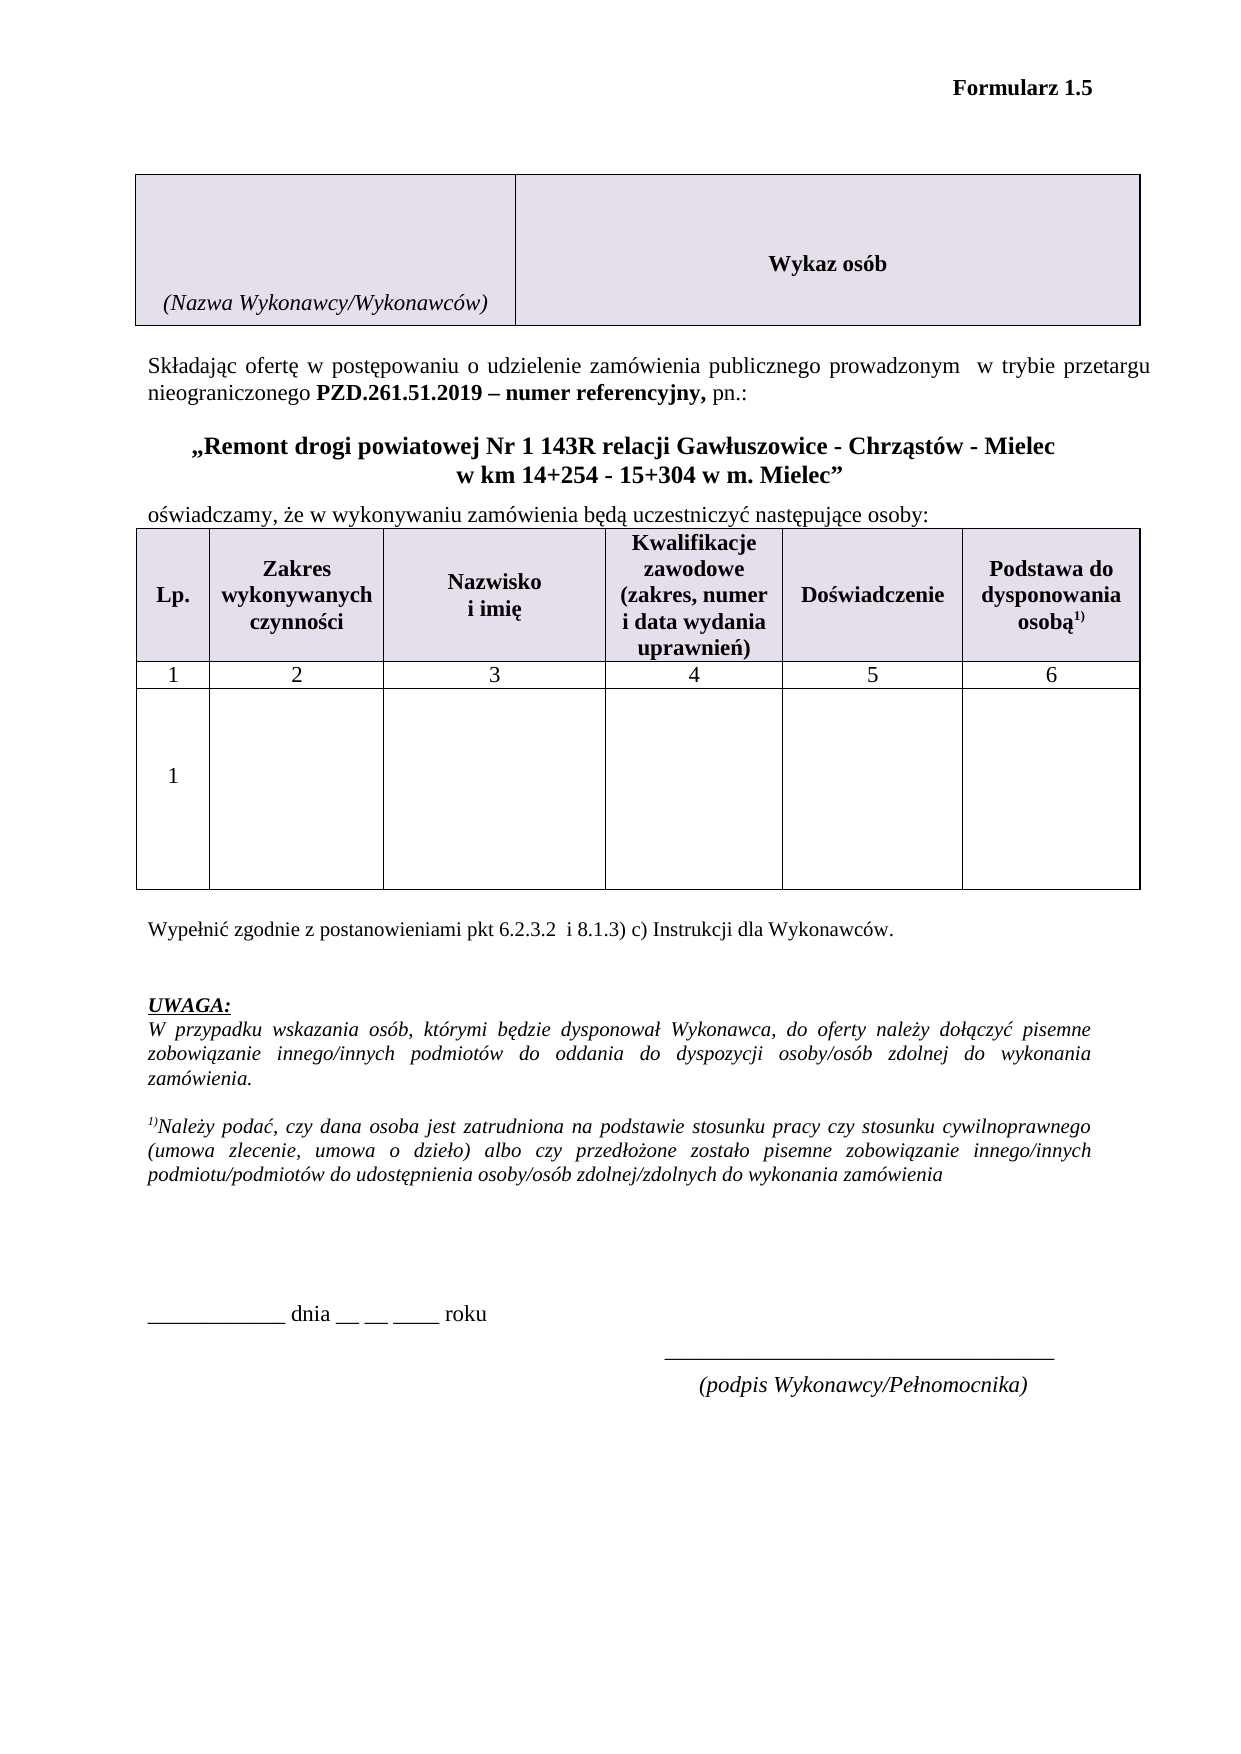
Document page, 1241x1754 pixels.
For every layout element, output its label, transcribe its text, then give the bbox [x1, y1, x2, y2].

table_cell 5 [783, 662, 962, 688]
text ____________ dnia __ __ ____ roku [148, 1291, 1093, 1327]
text W przypadku wskazania osób, którymi będzie dysponował Wykonawca, do oferty należy dołączyć pisemne zobowiązanie innego/innych podmiotów do oddania do dyspozycji osoby/osób zdolnej do wykonania zamówienia. [148, 1017, 1093, 1089]
text oświadczamy, że w wykonywaniu zamówienia będą uczestniczyć następujące osoby: [148, 501, 1093, 528]
table_header Kwalifikacje zawodowe (zakres, numer i data wydania uprawnień) [606, 529, 782, 661]
text „Remont drogi powiatowej Nr 1 143R relacji Gawłuszowice - Chrząstów - Mielec w km 14+254 - 15+304 w m. Mielec” [148, 431, 1093, 489]
table_header Lp. [137, 529, 209, 661]
table_cell 1 [137, 662, 209, 688]
text Wypełnić zgodnie z postanowieniami pkt 6.2.3.2 i 8.1.3) c) Instrukcji dla Wykonawców. [148, 916, 1093, 941]
text __________________________________ [591, 1327, 1093, 1362]
table_header Podstawa do dysponowania osobą1) [963, 529, 1139, 661]
text (podpis Wykonawcy/Pełnomocnika) [664, 1362, 1093, 1397]
table_cell 3 [384, 662, 605, 688]
table_header Doświadczenie [783, 529, 962, 661]
table_cell 1 [137, 689, 209, 889]
table_cell [963, 689, 1139, 889]
table_cell 4 [606, 662, 782, 688]
table_cell 2 [210, 662, 383, 688]
table_cell [384, 689, 605, 889]
table_header Zakres wykonywanych czynności [210, 529, 383, 661]
table_header (Nazwa Wykonawcy/Wykonawców) [136, 175, 515, 325]
table_cell 6 [963, 662, 1139, 688]
table_cell [783, 689, 962, 889]
table_cell [606, 689, 782, 889]
text 1)Należy podać, czy dana osoba jest zatrudniona na podstawie stosunku pracy czy stosunku cywilnoprawnego (umowa zlecenie, umowa o dzieło) albo czy przedłożone zostało pisemne zobowiązanie innego/innych podmiotu/podmiotów do udostępnienia osoby/osób zdolnej/zdolnych do wykonania zamówienia [148, 1113, 1093, 1186]
text Składając ofertę w postępowaniu o udzielenie zamówienia publicznego prowadzonym w trybie przetargu nieograniczonego PZD.261.51.2019 – numer referencyjny, pn.: [148, 352, 1152, 405]
table_header Nazwisko i imię [384, 529, 605, 661]
text UWAGA: [148, 993, 1093, 1017]
table_header Wykaz osób [516, 175, 1139, 325]
table_cell [210, 689, 383, 889]
